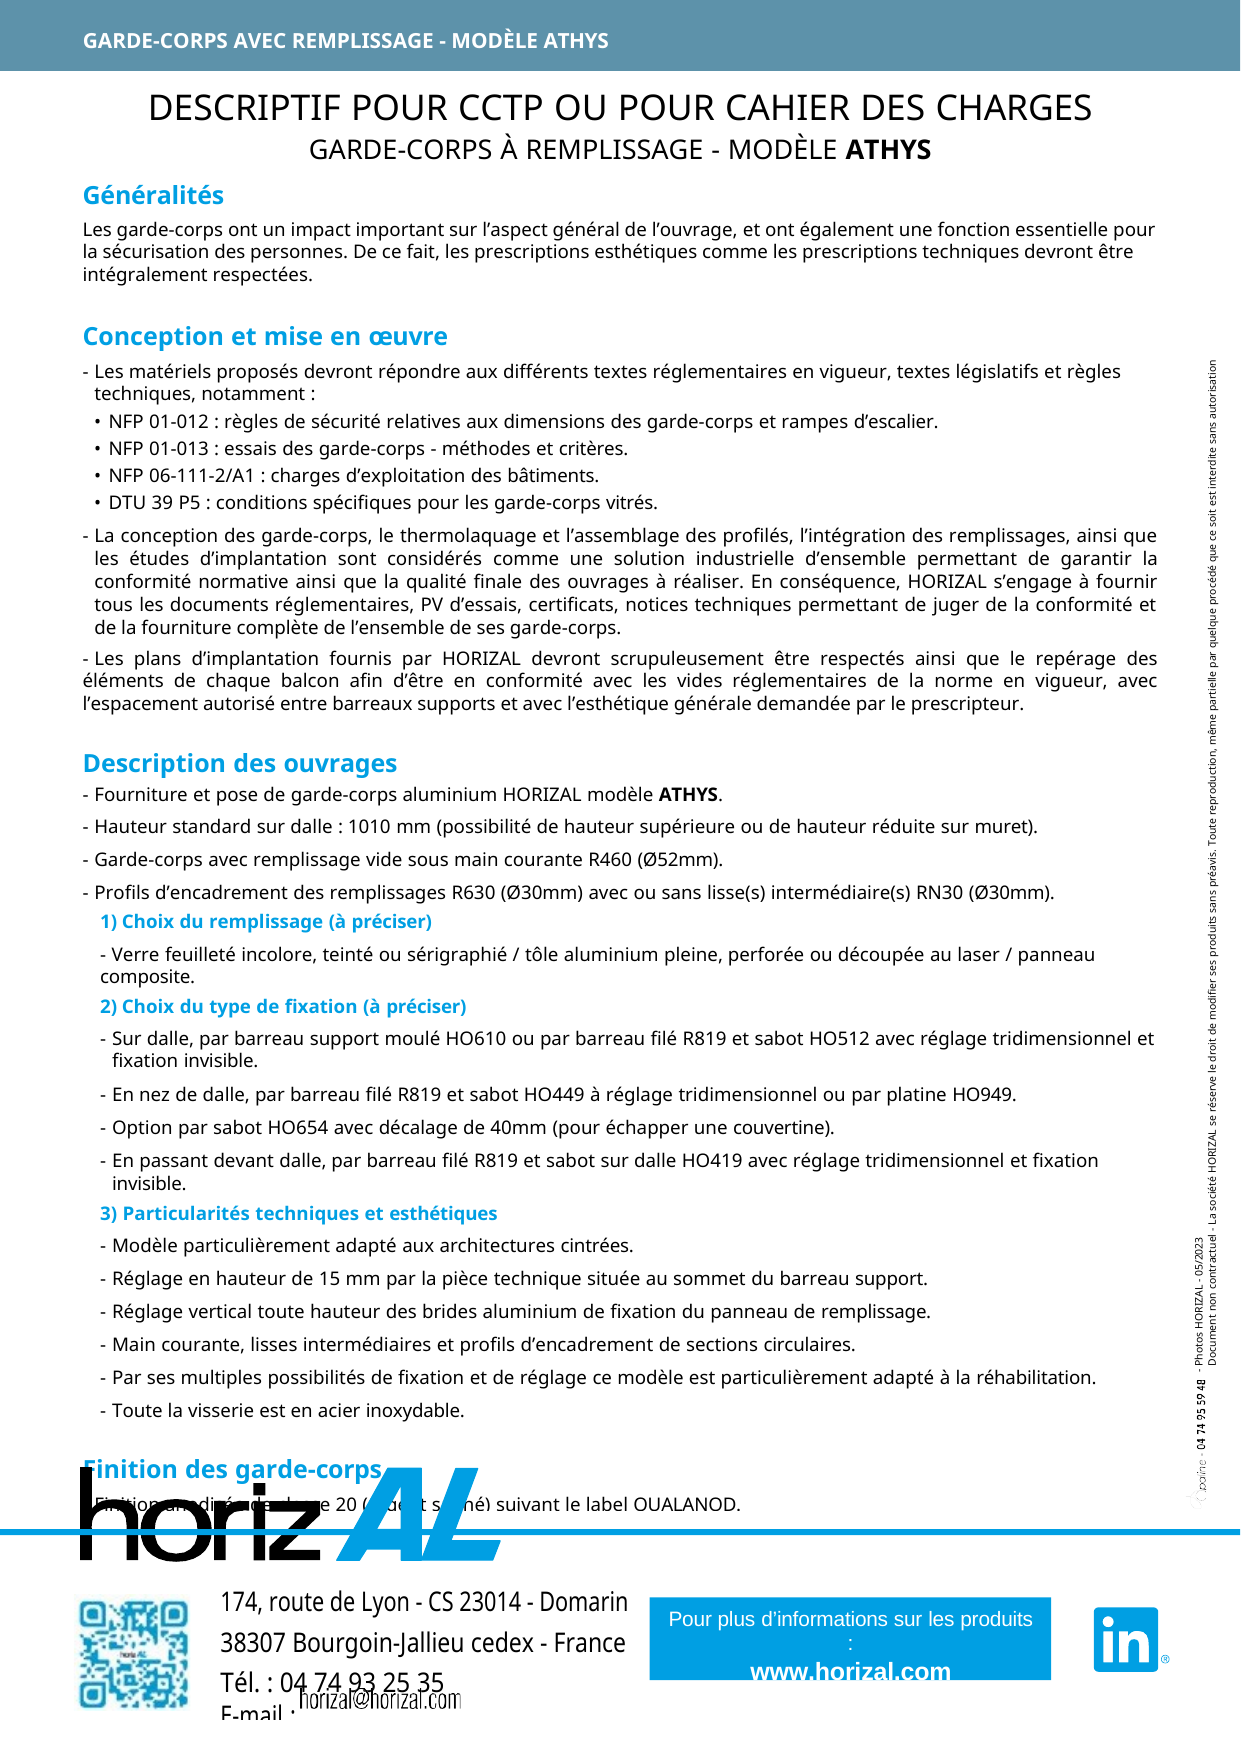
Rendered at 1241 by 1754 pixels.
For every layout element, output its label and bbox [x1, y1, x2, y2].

picture [73, 1594, 191, 1711]
picture [300, 1688, 461, 1709]
picture [1185, 1380, 1207, 1509]
picture [1161, 1654, 1170, 1664]
